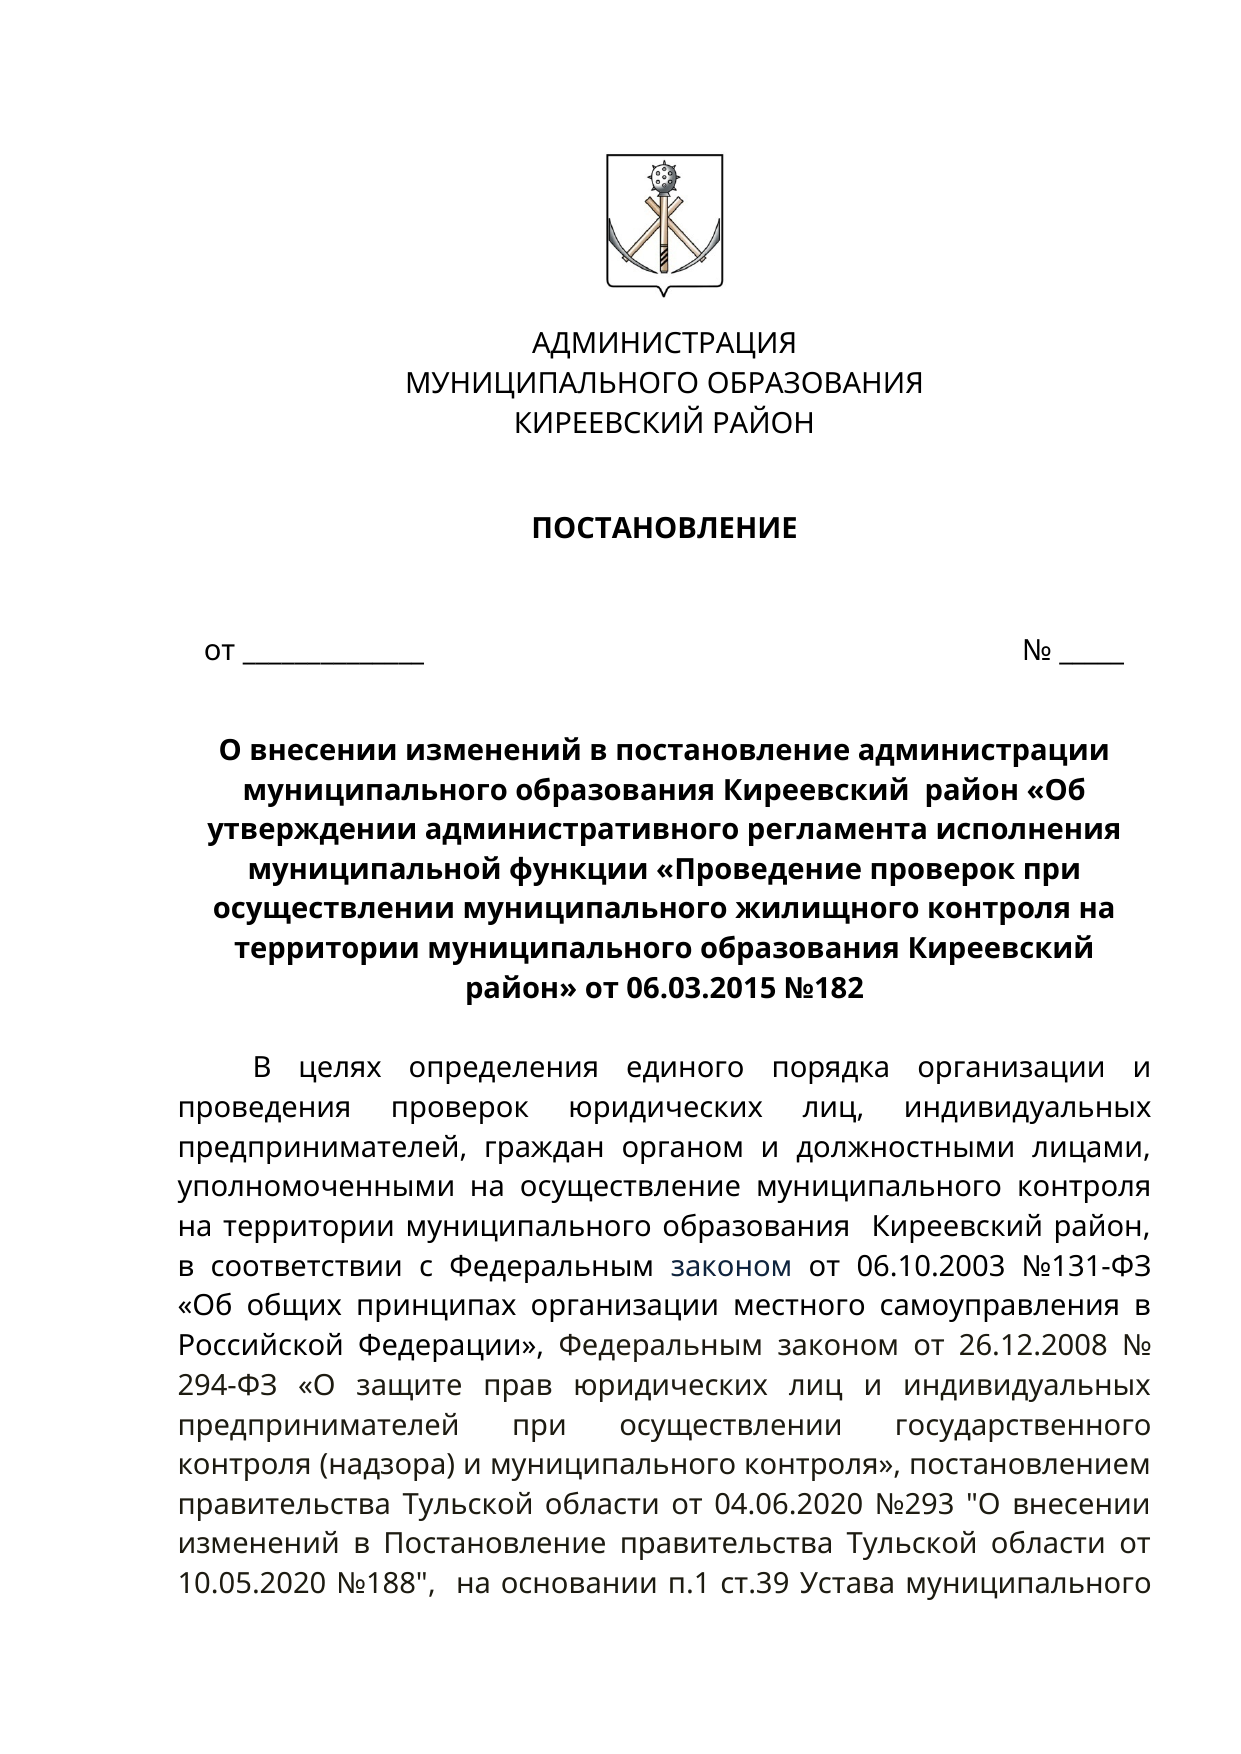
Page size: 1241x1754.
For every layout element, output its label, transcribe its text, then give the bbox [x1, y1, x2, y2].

text муниципального образования Киреевский район «Об утверждении административного регламента исполнения муниципальной функции «Проведение проверок при осуществлении муниципального жилищного контроля на территории муниципального образования Киреевский район» от 06.03.2015 №182 [177, 769, 1152, 1007]
text от ______________ № _____ [177, 629, 1152, 668]
text АДМИНИСТРАЦИЯ [177, 322, 1152, 362]
text О внесении изменений в постановление администрации [177, 729, 1152, 769]
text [177, 1047, 1152, 1602]
text ПОСТАНОВЛЕНИЕ [177, 508, 1152, 547]
picture [589, 151, 740, 302]
text КИРЕЕВСКИЙ РАЙОН [177, 402, 1152, 442]
text МУНИЦИПАЛЬНОГО ОБРАЗОВАНИЯ [177, 362, 1152, 402]
